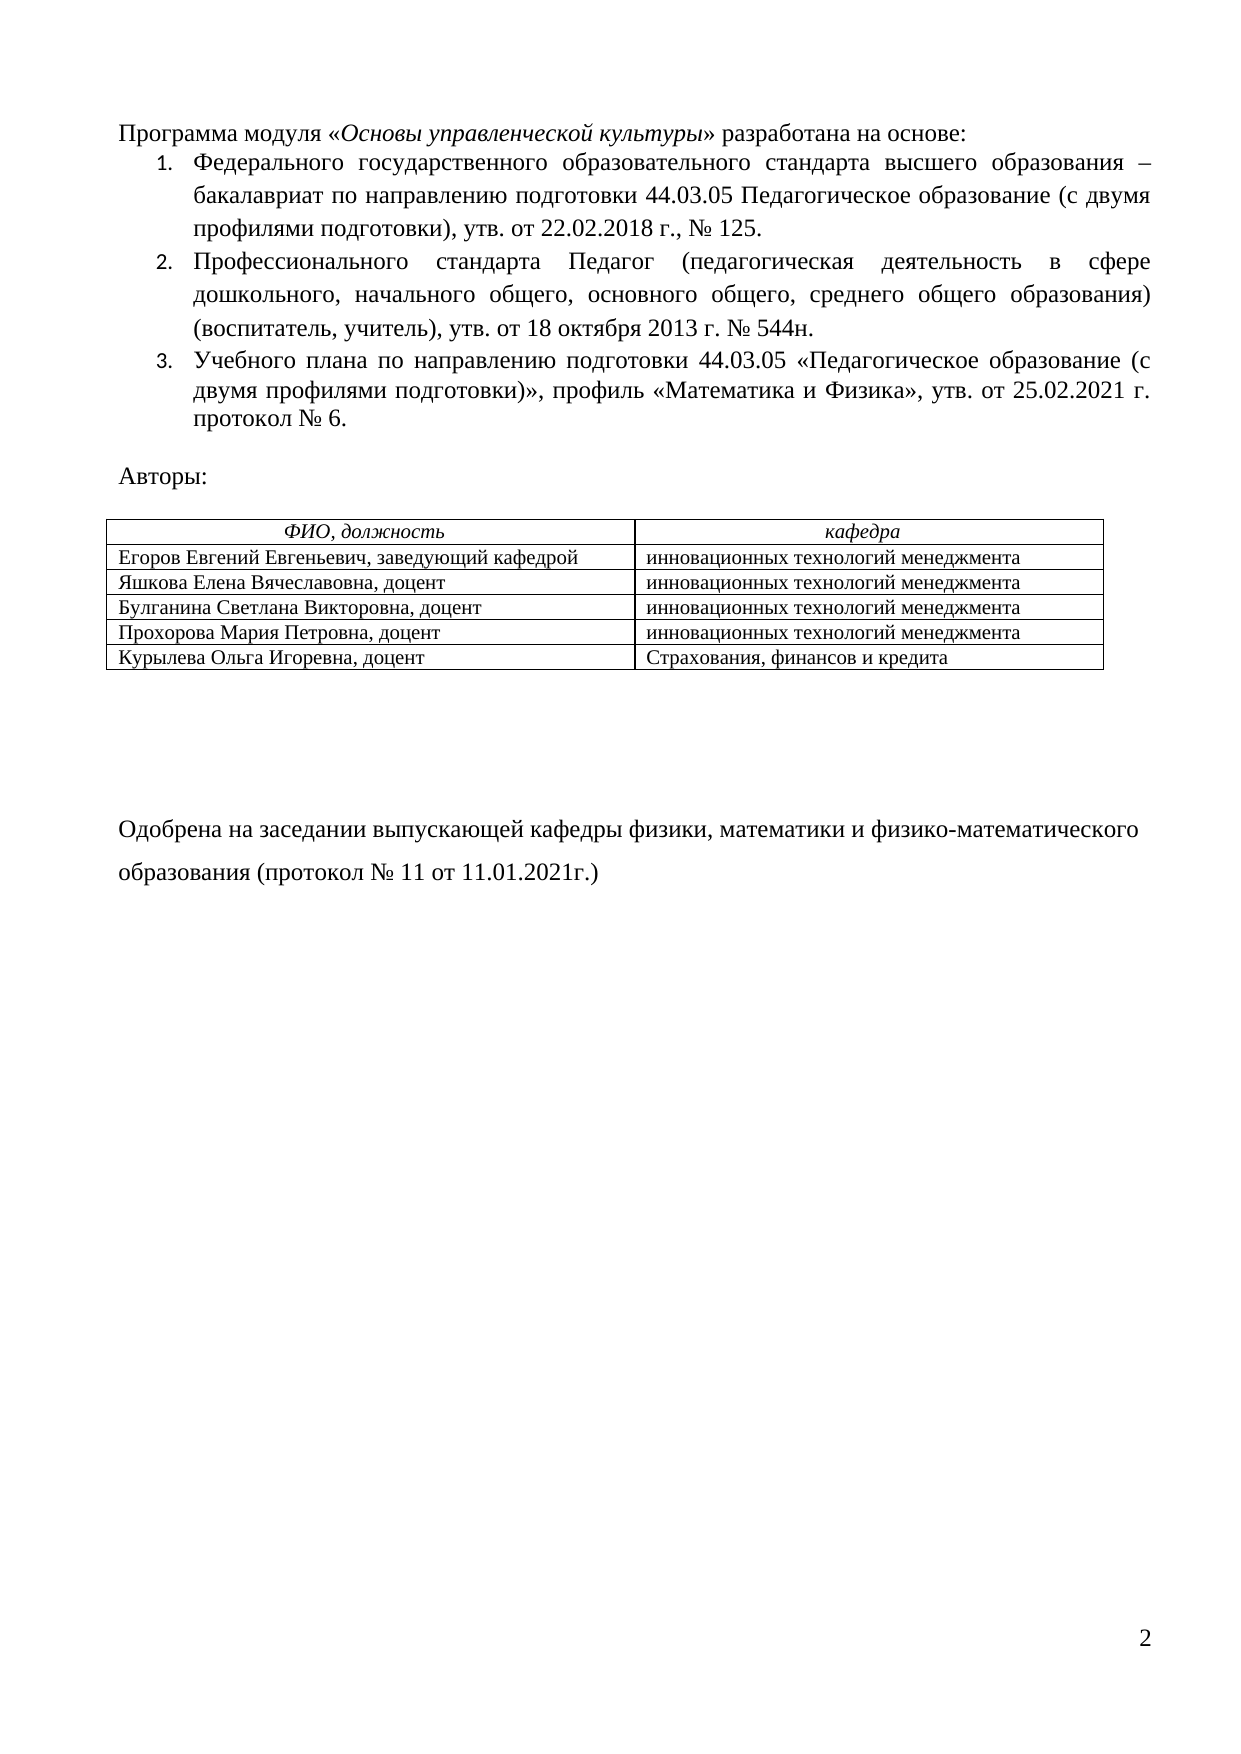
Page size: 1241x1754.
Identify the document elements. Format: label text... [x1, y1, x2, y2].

list Учебного плана по направлению подготовки 44.03.05 «Педагогическое образование (с двумя профилями подготовки)», профиль «Математика и Физика», утв. от 25.02.2021 г. протокол № 6. [156, 346, 1152, 432]
table_cell инновационных технологий менеджмента [636, 545, 1103, 569]
table_header кафедра [636, 520, 1103, 543]
table_cell инновационных технологий менеджмента [636, 570, 1103, 594]
list Профессионального стандарта Педагог (педагогическая деятельность в сфере дошкольного, начального общего, основного общего, среднего общего образования) (воспитатель, учитель), утв. от 18 октября 2013 г. № 544н. [156, 246, 1152, 341]
table_cell Булганина Светлана Викторовна, доцент [107, 595, 634, 619]
table_cell Страхования, финансов и кредита [636, 645, 1103, 669]
table_header ФИО, должность [107, 520, 634, 543]
list Федерального государственного образовательного стандарта высшего образования – бакалавриат по направлению подготовки 44.03.05 Педагогическое образование (с двумя профилями подготовки), утв. от 22.02.2018 г., № 125. [156, 147, 1152, 242]
text Авторы: [118, 461, 1152, 490]
text Программа модуля «Основы управленческой культуры» разработана на основе: [118, 118, 1152, 147]
table_cell Егоров Евгений Евгеньевич, заведующий кафедрой [107, 545, 634, 569]
table_cell Прохорова Мария Петровна, доцент [107, 620, 634, 644]
text Одобрена на заседании выпускающей кафедры физики, математики и физико-математического образования (протокол № 11 от 11.01.2021г.) [118, 814, 1152, 886]
table_cell инновационных технологий менеджмента [636, 620, 1103, 644]
table_cell инновационных технологий менеджмента [636, 595, 1103, 619]
table_cell Яшкова Елена Вячеславовна, доцент [107, 570, 634, 594]
table_cell Курылева Ольга Игоревна, доцент [107, 645, 634, 669]
